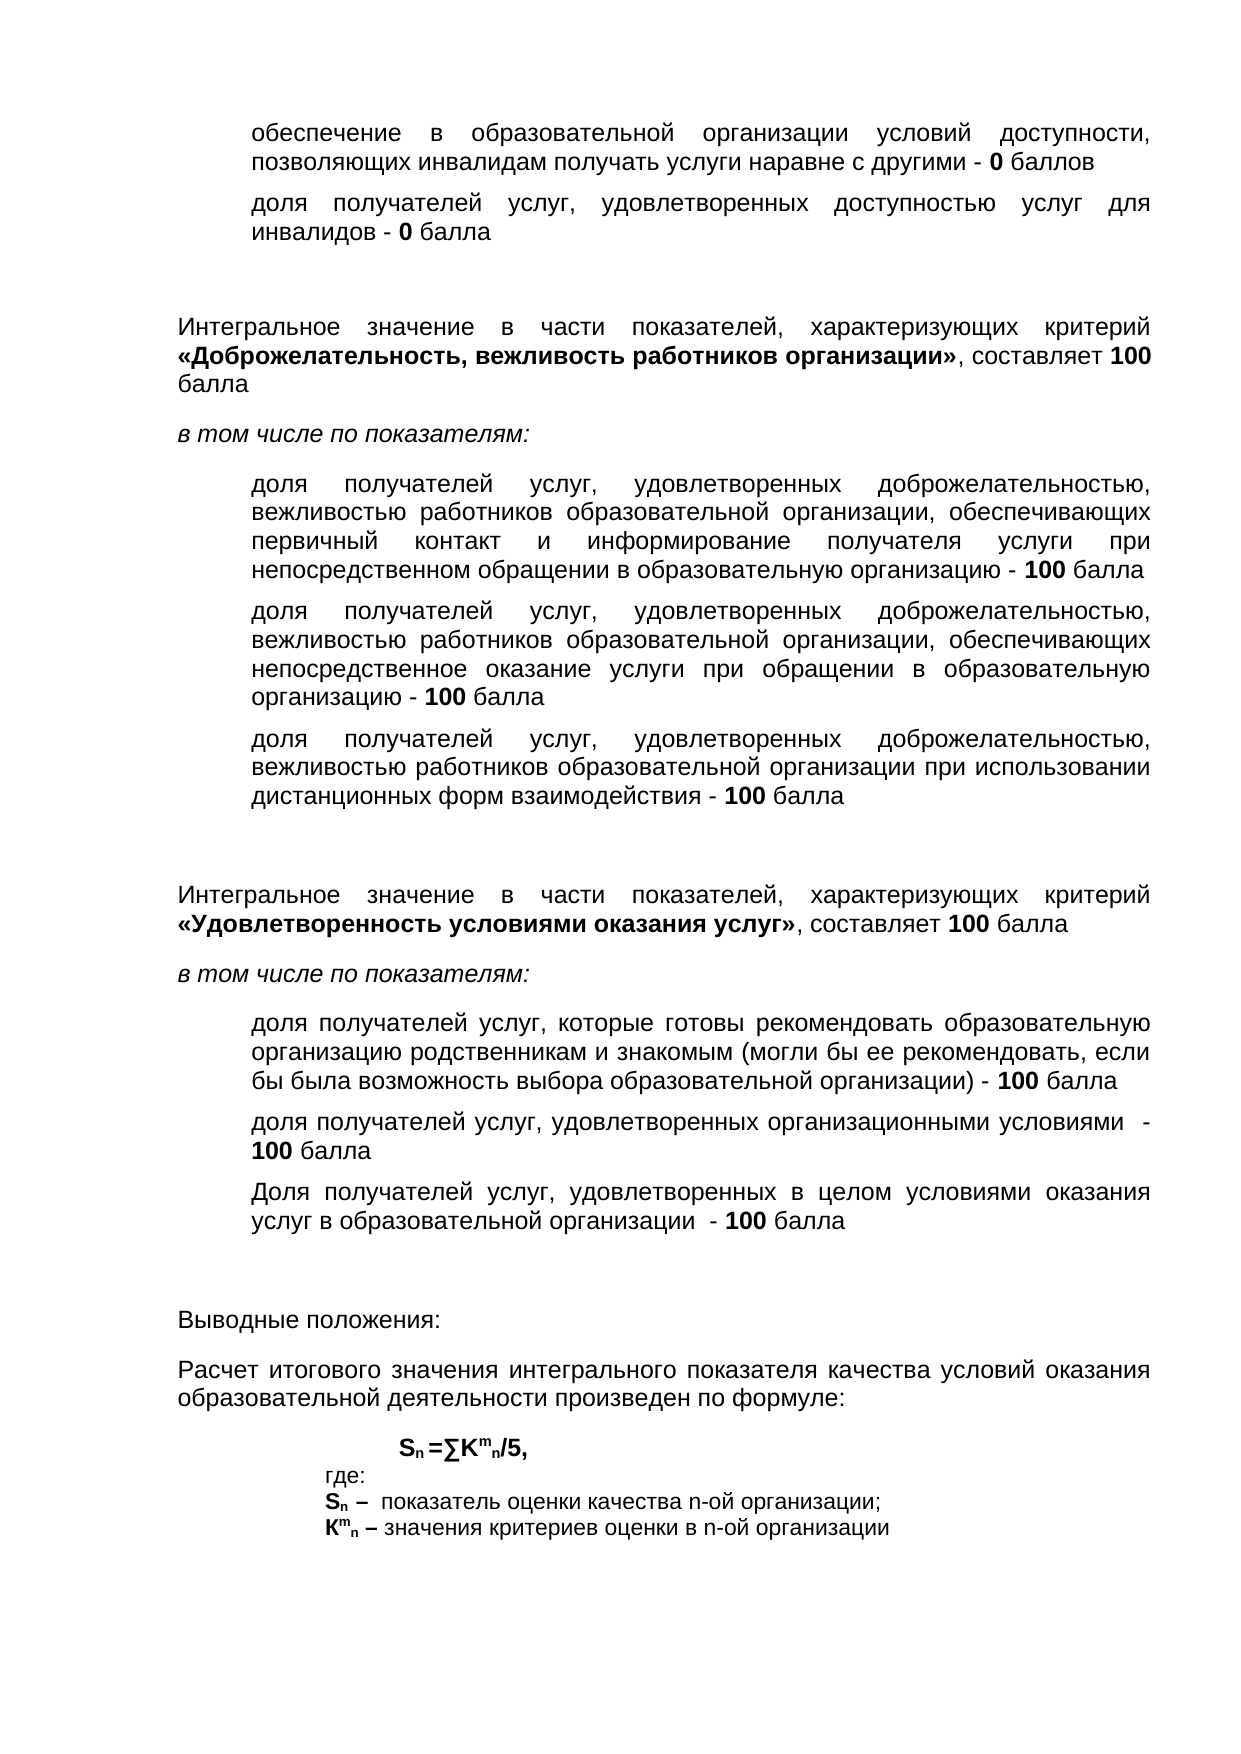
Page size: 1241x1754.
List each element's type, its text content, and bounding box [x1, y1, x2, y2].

text Интегральное значение в части показателей, характеризующих критерий «Доброжелательность, вежливость работников организации», составляет 100 балла [177, 312, 1152, 398]
text Кmn – значения критериев оценки в n-ой организации [325, 1514, 1152, 1541]
text Расчет итогового значения интегрального показателя качества условий оказания образовательной деятельности произведен по формуле: [177, 1354, 1152, 1412]
text обеспечение в образовательной организации условий доступности, позволяющих инвалидам получать услуги наравне с другими - 0 баллов [251, 118, 1152, 176]
text в том числе по показателям: [177, 419, 1152, 448]
text доля получателей услуг, удовлетворенных доступностью услуг для инвалидов - 0 балла [251, 188, 1152, 246]
text доля получателей услуг, удовлетворенных доброжелательностью, вежливостью работников образовательной организации при использовании дистанционных форм взаимодействия - 100 балла [251, 723, 1152, 810]
text доля получателей услуг, удовлетворенных доброжелательностью, вежливостью работников образовательной организации, обеспечивающих первичный контакт и информирование получателя услуги при непосредственном обращении в образовательную организацию - 100 балла [251, 468, 1152, 583]
text Интегральное значение в части показателей, характеризующих критерий «Удовлетворенность условиями оказания услуг», составляет 100 балла [177, 880, 1152, 938]
text в том числе по показателям: [177, 959, 1152, 987]
text доля получателей услуг, удовлетворенных доброжелательностью, вежливостью работников образовательной организации, обеспечивающих непосредственное оказание услуги при обращении в образовательную организацию - 100 балла [251, 596, 1152, 711]
text Sn =∑Kmn/5, [398, 1433, 1152, 1462]
text Sn – показатель оценки качества n-ой организации; [325, 1488, 1152, 1514]
text доля получателей услуг, удовлетворенных организационными условиями - 100 балла [251, 1107, 1152, 1164]
text доля получателей услуг, которые готовы рекомендовать образовательную организацию родственникам и знакомым (могли бы ее рекомендовать, если бы была возможность выбора образовательной организации) - 100 балла [251, 1008, 1152, 1094]
text Доля получателей услуг, удовлетворенных в целом условиями оказания услуг в образовательной организации - 100 балла [251, 1177, 1152, 1234]
text Выводные положения: [177, 1305, 1152, 1334]
text где: [325, 1462, 1152, 1488]
